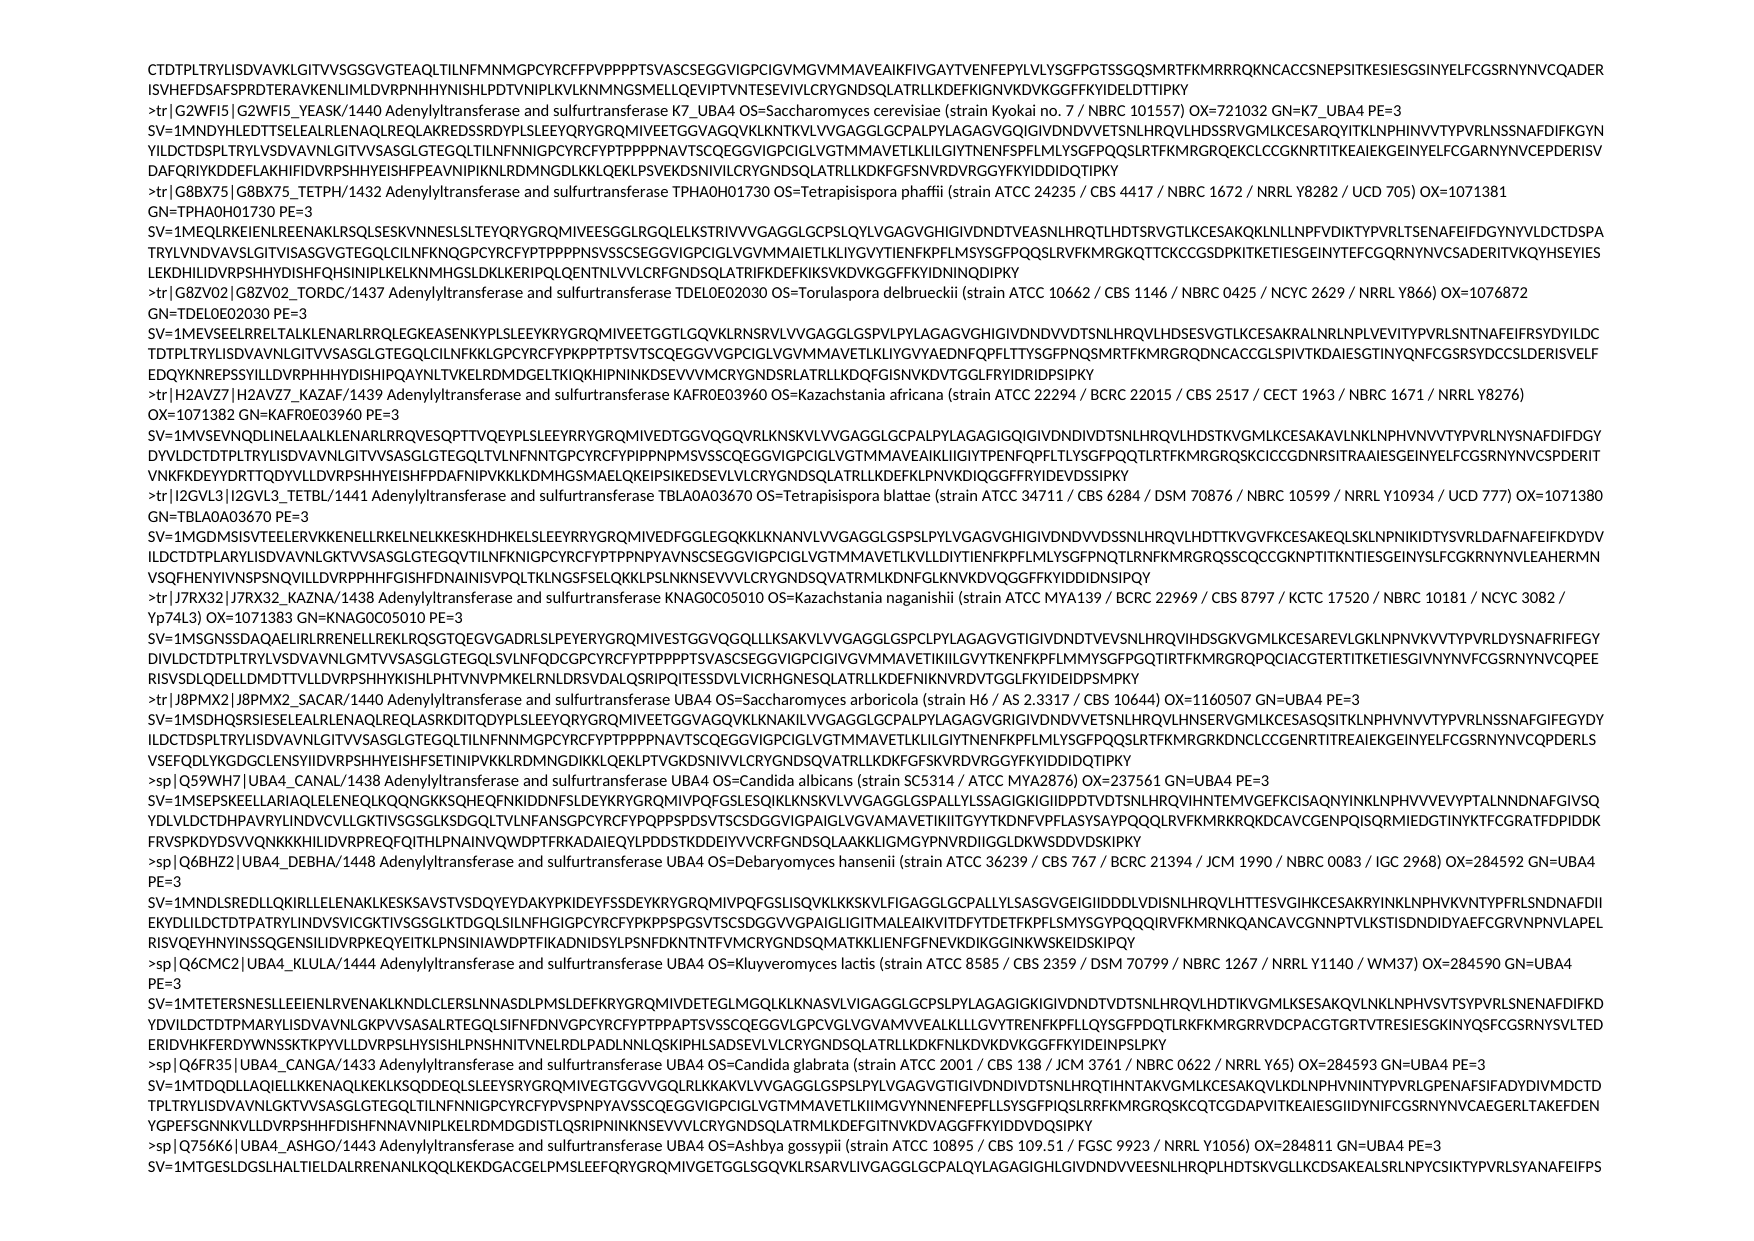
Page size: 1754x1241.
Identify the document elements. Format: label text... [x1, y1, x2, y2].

text >tr|G8BX75|G8BX75_TETPH/1432 Adenylyltransferase and sulfurtransferase TPHA0H01730 OS=Tetrapisispora phaffii (strain ATCC 24235 / CBS 4417 / NBRC 1672 / NRRL Y8282 / UCD 705) OX=1071381 GN=TPHA0H01730 PE=3 SV=1MEQLRKEIENLREENAKLRSQLSESKVNNESLSLTEYQRYGRQMIVEESGGLRGQLELKSTRIVVVGAGGLGCPSLQYLVGAGVGHIGIVDNDTVEASNLHRQTLHDTSRVGTLKCESAKQKLNLLNPFVDIKTYPVRLTSENAFEIFDGYNYVLDCTDSPATRYLVNDVAVSLGITVISASGVGTEGQLCILNFKNQGPCYRCFYPTPPPPNSVSSCSEGGVIGPCIGLVGVMMAIETLKLIYGVYTIENFKPFLMSYSGFPQQSLRVFKMRGKQTTCKCCGSDPKITKETIESGEINYTEFCGQRNYNVCSADERITVKQYHSEYIESLEKDHILIDVRPSHHYDISHFQHSINIPLKELKNMHGSLDKLKERIPQLQENTNLVVLCRFGNDSQLATRIFKDEFKIKSVKDVKGGFFKYIDNINQDIPKY [148, 181, 1606, 283]
text >tr|G2WFI5|G2WFI5_YEASK/1440 Adenylyltransferase and sulfurtransferase K7_UBA4 OS=Saccharomyces cerevisiae (strain Kyokai no. 7 / NBRC 101557) OX=721032 GN=K7_UBA4 PE=3 SV=1MNDYHLEDTTSELEALRLENAQLREQLAKREDSSRDYPLSLEEYQRYGRQMIVEETGGVAGQVKLKNTKVLVVGAGGLGCPALPYLAGAGVGQIGIVDNDVVETSNLHRQVLHDSSRVGMLKCESARQYITKLNPHINVVTYPVRLNSSNAFDIFKGYNYILDCTDSPLTRYLVSDVAVNLGITVVSASGLGTEGQLTILNFNNIGPCYRCFYPTPPPPNAVTSCQEGGVIGPCIGLVGTMMAVETLKLILGIYTNENFSPFLMLYSGFPQQSLRTFKMRGRQEKCLCCGKNRTITKEAIEKGEINYELFCGARNYNVCEPDERISVDAFQRIYKDDEFLAKHIFIDVRPSHHYEISHFPEAVNIPIKNLRDMNGDLKKLQEKLPSVEKDSNIVILCRYGNDSQLATRLLKDKFGFSNVRDVRGGYFKYIDDIDQTIPKY [148, 100, 1606, 181]
text >tr|I2GVL3|I2GVL3_TETBL/1441 Adenylyltransferase and sulfurtransferase TBLA0A03670 OS=Tetrapisispora blattae (strain ATCC 34711 / CBS 6284 / DSM 70876 / NBRC 10599 / NRRL Y10934 / UCD 777) OX=1071380 GN=TBLA0A03670 PE=3 SV=1MGDMSISVTEELERVKKENELLRKELNELKKESKHDHKELSLEEYRRYGRQMIVEDFGGLEGQKKLKNANVLVVGAGGLGSPSLPYLVGAGVGHIGIVDNDVVDSSNLHRQVLHDTTKVGVFKCESAKEQLSKLNPNIKIDTYSVRLDAFNAFEIFKDYDVILDCTDTPLARYLISDVAVNLGKTVVSASGLGTEGQVTILNFKNIGPCYRCFYPTPPNPYAVNSCSEGGVIGPCIGLVGTMMAVETLKVLLDIYTIENFKPFLMLYSGFPNQTLRNFKMRGRQSSCQCCGKNPTITKNTIESGEINYSLFCGKRNYNVLEAHERMNVSQFHENYIVNSPSNQVILLDVRPPHHFGISHFDNAINISVPQLTKLNGSFSELQKKLPSLNKNSEVVVLCRYGNDSQVATRMLKDNFGLKNVKDVQGGFFKYIDDIDNSIPQY [148, 486, 1606, 587]
text >sp|Q6BHZ2|UBA4_DEBHA/1448 Adenylyltransferase and sulfurtransferase UBA4 OS=Debaryomyces hansenii (strain ATCC 36239 / CBS 767 / BCRC 21394 / JCM 1990 / NBRC 0083 / IGC 2968) OX=284592 GN=UBA4 PE=3 SV=1MNDLSREDLLQKIRLLELENAKLKESKSAVSTVSDQYEYDAKYPKIDEYFSSDEYKRYGRQMIVPQFGSLISQVKLKKSKVLFIGAGGLGCPALLYLSASGVGEIGIIDDDLVDISNLHRQVLHTTESVGIHKCESAKRYINKLNPHVKVNTYPFRLSNDNAFDIIEKYDLILDCTDTPATRYLINDVSVICGKTIVSGSGLKTDGQLSILNFHGIGPCYRCFYPKPPSPGSVTSCSDGGVVGPAIGLIGITMALEAIKVITDFYTDETFKPFLSMYSGYPQQQIRVFKMRNKQANCAVCGNNPTVLKSTISDNDIDYAEFCGRVNPNVLAPELRISVQEYHNYINSSQGENSILIDVRPKEQYEITKLPNSINIAWDPTFIKADNIDSYLPSNFDKNTNTFVMCRYGNDSQMATKKLIENFGFNEVKDIKGGINKWSKEIDSKIPQY [148, 851, 1606, 953]
text >tr|J7RX32|J7RX32_KAZNA/1438 Adenylyltransferase and sulfurtransferase KNAG0C05010 OS=Kazachstania naganishii (strain ATCC MYA139 / BCRC 22969 / CBS 8797 / KCTC 17520 / NBRC 10181 / NCYC 3082 / Yp74L3) OX=1071383 GN=KNAG0C05010 PE=3 SV=1MSGNSSDAQAELIRLRRENELLREKLRQSGTQEGVGADRLSLPEYERYGRQMIVESTGGVQGQLLLKSAKVLVVGAGGLGSPCLPYLAGAGVGTIGIVDNDTVEVSNLHRQVIHDSGKVGMLKCESAREVLGKLNPNVKVVTYPVRLDYSNAFRIFEGYDIVLDCTDTPLTRYLVSDVAVNLGMTVVSASGLGTEGQLSVLNFQDCGPCYRCFYPTPPPPTSVASCSEGGVIGPCIGIVGVMMAVETIKIILGVYTKENFKPFLMMYSGFPGQTIRTFKMRGRQPQCIACGTERTITKETIESGIVNYNVFCGSRNYNVCQPEERISVSDLQDELLDMDTTVLLDVRPSHHYKISHLPHTVNVPMKELRNLDRSVDALQSRIPQITESSDVLVICRHGNESQLATRLLKDEFNIKNVRDVTGGLFKYIDEIDPSMPKY [148, 587, 1606, 689]
text >sp|Q6FR35|UBA4_CANGA/1433 Adenylyltransferase and sulfurtransferase UBA4 OS=Candida glabrata (strain ATCC 2001 / CBS 138 / JCM 3761 / NBRC 0622 / NRRL Y65) OX=284593 GN=UBA4 PE=3 SV=1MTDQDLLAQIELLKKENAQLKEKLKSQDDEQLSLEEYSRYGRQMIVEGTGGVVGQLRLKKAKVLVVGAGGLGSPSLPYLVGAGVGTIGIVDNDIVDTSNLHRQTIHNTAKVGMLKCESAKQVLKDLNPHVNINTYPVRLGPENAFSIFADYDIVMDCTDTPLTRYLISDVAVNLGKTVVSASGLGTEGQLTILNFNNIGPCYRCFYPVSPNPYAVSSCQEGGVIGPCIGLVGTMMAVETLKIIMGVYNNENFEPFLLSYSGFPIQSLRRFKMRGRQSKCQTCGDAPVITKEAIESGIIDYNIFCGSRNYNVCAEGERLTAKEFDENYGPEFSGNNKVLLDVRPSHHFDISHFNNAVNIPLKELRDMDGDISTLQSRIPNINKNSEVVVLCRYGNDSQLATRMLKDEFGITNVKDVAGGFFKYIDDVDQSIPKY [148, 1054, 1606, 1136]
text >tr|H2AVZ7|H2AVZ7_KAZAF/1439 Adenylyltransferase and sulfurtransferase KAFR0E03960 OS=Kazachstania africana (strain ATCC 22294 / BCRC 22015 / CBS 2517 / CECT 1963 / NBRC 1671 / NRRL Y8276) OX=1071382 GN=KAFR0E03960 PE=3 SV=1MVSEVNQDLINELAALKLENARLRRQVESQPTTVQEYPLSLEEYRRYGRQMIVEDTGGVQGQVRLKNSKVLVVGAGGLGCPALPYLAGAGIGQIGIVDNDIVDTSNLHRQVLHDSTKVGMLKCESAKAVLNKLNPHVNVVTYPVRLNYSNAFDIFDGYDYVLDCTDTPLTRYLISDVAVNLGITVVSASGLGTEGQLTVLNFNNTGPCYRCFYPIPPNPMSVSSCQEGGVIGPCIGLVGTMMAVEAIKLIIGIYTPENFQPFLTLYSGFPQQTLRTFKMRGRQSKCICCGDNRSITRAAIESGEINYELFCGSRNYNVCSPDERITVNKFKDEYYDRTTQDYVLLDVRPSHHYEISHFPDAFNIPVKKLKDMHGSMAELQKEIPSIKEDSEVLVLCRYGNDSQLATRLLKDEFKLPNVKDIQGGFFRYIDEVDSSIPKY [148, 384, 1606, 486]
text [148, 1136, 1606, 1176]
text >sp|Q6CMC2|UBA4_KLULA/1444 Adenylyltransferase and sulfurtransferase UBA4 OS=Kluyveromyces lactis (strain ATCC 8585 / CBS 2359 / DSM 70799 / NBRC 1267 / NRRL Y1140 / WM37) OX=284590 GN=UBA4 PE=3 SV=1MTETERSNESLLEEIENLRVENAKLKNDLCLERSLNNASDLPMSLDEFKRYGRQMIVDETEGLMGQLKLKNASVLVIGAGGLGCPSLPYLAGAGIGKIGIVDNDTVDTSNLHRQVLHDTIKVGMLKSESAKQVLNKLNPHVSVTSYPVRLSNENAFDIFKDYDVILDCTDTPMARYLISDVAVNLGKPVVSASALRTEGQLSIFNFDNVGPCYRCFYPTPPAPTSVSSCQEGGVLGPCVGLVGVAMVVEALKLLLGVYTRENFKPFLLQYSGFPDQTLRKFKMRGRRVDCPACGTGRTVTRESIESGKINYQSFCGSRNYSVLTEDERIDVHKFERDYWNSSKTKPYVLLDVRPSLHYSISHLPNSHNITVNELRDLPADLNNLQSKIPHLSADSEVLVLCRYGNDSQLATRLLKDKFNLKDVKDVKGGFFKYIDEINPSLPKY [148, 953, 1606, 1054]
text >sp|Q59WH7|UBA4_CANAL/1438 Adenylyltransferase and sulfurtransferase UBA4 OS=Candida albicans (strain SC5314 / ATCC MYA2876) OX=237561 GN=UBA4 PE=3 SV=1MSEPSKEELLARIAQLELENEQLKQQNGKKSQHEQFNKIDDNFSLDEYKRYGRQMIVPQFGSLESQIKLKNSKVLVVGAGGLGSPALLYLSSAGIGKIGIIDPDTVDTSNLHRQVIHNTEMVGEFKCISAQNYINKLNPHVVVEVYPTALNNDNAFGIVSQYDLVLDCTDHPAVRYLINDVCVLLGKTIVSGSGLKSDGQLTVLNFANSGPCYRCFYPQPPSPDSVTSCSDGGVIGPAIGLVGVAMAVETIKIITGYYTKDNFVPFLASYSAYPQQQLRVFKMRKRQKDCAVCGENPQISQRMIEDGTINYKTFCGRATFDPIDDKFRVSPKDYDSVVQNKKKHILIDVRPREQFQITHLPNAINVQWDPTFRKADAIEQYLPDDSTKDDEIYVVCRFGNDSQLAAKKLIGMGYPNVRDIIGGLDKWSDDVDSKIPKY [148, 770, 1606, 851]
text >tr|G8ZV02|G8ZV02_TORDC/1437 Adenylyltransferase and sulfurtransferase TDEL0E02030 OS=Torulaspora delbrueckii (strain ATCC 10662 / CBS 1146 / NBRC 0425 / NCYC 2629 / NRRL Y866) OX=1076872 GN=TDEL0E02030 PE=3 SV=1MEVSEELRRELTALKLENARLRRQLEGKEASENKYPLSLEEYKRYGRQMIVEETGGTLGQVKLRNSRVLVVGAGGLGSPVLPYLAGAGVGHIGIVDNDVVDTSNLHRQVLHDSESVGTLKCESAKRALNRLNPLVEVITYPVRLSNTNAFEIFRSYDYILDCTDTPLTRYLISDVAVNLGITVVSASGLGTEGQLCILNFKKLGPCYRCFYPKPPTPTSVTSCQEGGVVGPCIGLVGVMMAVETLKLIYGVYAEDNFQPFLTTYSGFPNQSMRTFKMRGRQDNCACCGLSPIVTKDAIESGTINYQNFCGSRSYDCCSLDERISVELFEDQYKNREPSSYILLDVRPHHHYDISHIPQAYNLTVKELRDMDGELTKIQKHIPNINKDSEVVVMCRYGNDSRLATRLLKDQFGISNVKDVTGGLFRYIDRIDPSIPKY [148, 283, 1606, 384]
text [148, 59, 1606, 100]
text >tr|J8PMX2|J8PMX2_SACAR/1440 Adenylyltransferase and sulfurtransferase UBA4 OS=Saccharomyces arboricola (strain H6 / AS 2.3317 / CBS 10644) OX=1160507 GN=UBA4 PE=3 SV=1MSDHQSRSIESELEALRLENAQLREQLASRKDITQDYPLSLEEYQRYGRQMIVEETGGVAGQVKLKNAKILVVGAGGLGCPALPYLAGAGVGRIGIVDNDVVETSNLHRQVLHNSERVGMLKCESASQSITKLNPHVNVVTYPVRLNSSNAFGIFEGYDYILDCTDSPLTRYLISDVAVNLGITVVSASGLGTEGQLTILNFNNMGPCYRCFYPTPPPPNAVTSCQEGGVIGPCIGLVGTMMAVETLKLILGIYTNENFKPFLMLYSGFPQQSLRTFKMRGRKDNCLCCGENRTITREAIEKGEINYELFCGSRNYNVCQPDERLSVSEFQDLYKGDGCLENSYIIDVRPSHHYEISHFSETINIPVKKLRDMNGDIKKLQEKLPTVGKDSNIVVLCRYGNDSQVATRLLKDKFGFSKVRDVRGGYFKYIDDIDQTIPKY [148, 689, 1606, 770]
